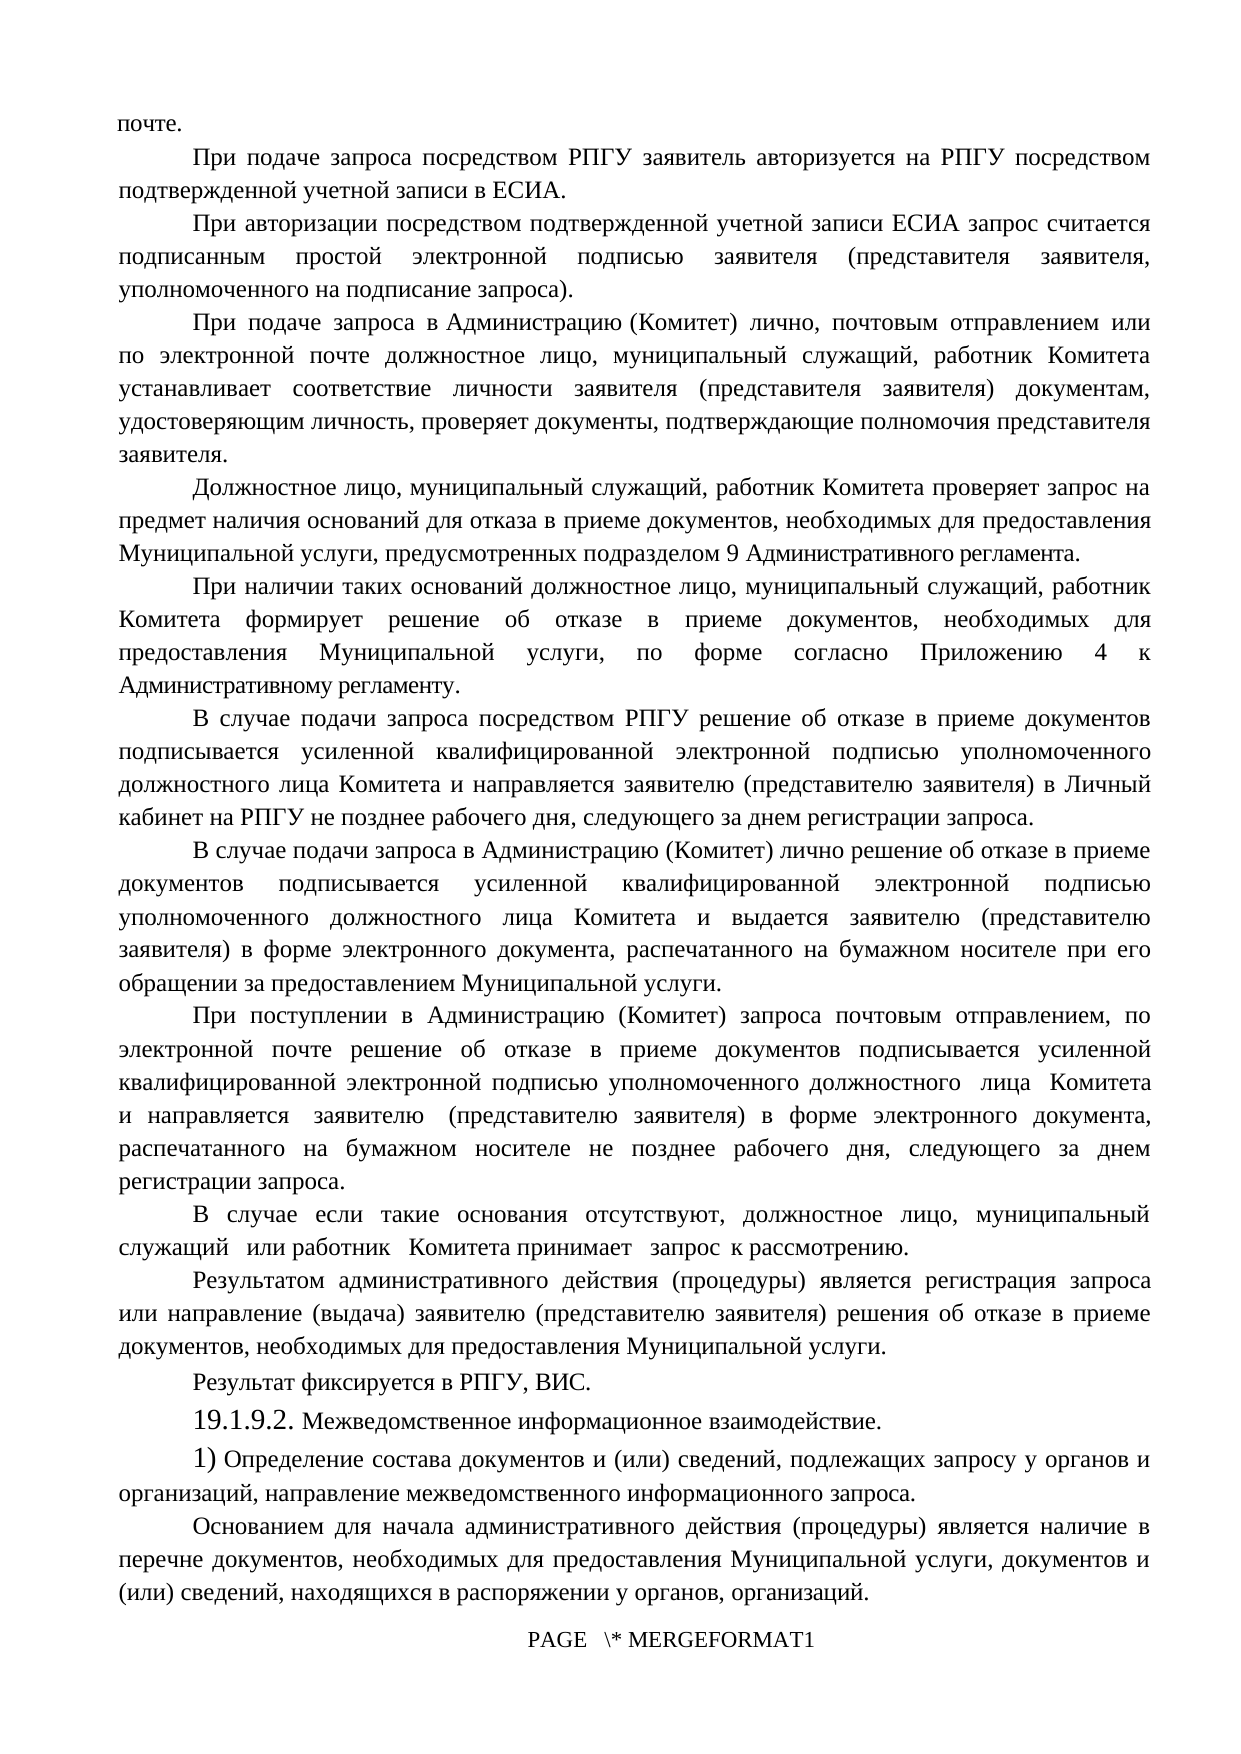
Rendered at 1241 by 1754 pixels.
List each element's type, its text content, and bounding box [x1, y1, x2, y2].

text При подаче запроса посредством РПГУ заявитель авторизуется на РПГУ посредством подтвержденной учетной записи в ЕСИА. [118, 142, 1152, 204]
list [117, 108, 1150, 137]
list Определение состава документов и (или) сведений, подлежащих запросу у органов и организаций, направление межведомственного информационного запроса. [118, 1441, 1151, 1507]
text Результат фиксируется в РПГУ, ВИС. [192, 1364, 1240, 1397]
text Результатом административного действия (процедуры) является регистрация запроса или направление (выдача) заявителю (представителю заявителя) решения об отказе в приеме документов, необходимых для предоставления Муниципальной услуги. [118, 1265, 1152, 1359]
text При авторизации посредством подтвержденной учетной записи ЕСИА запрос считается подписанным простой электронной подписью заявителя (представителя заявителя, уполномоченного на подписание запроса). [118, 208, 1151, 303]
text Должностное лицо, муниципальный служащий, работник Комитета проверяет запрос на предмет наличия оснований для отказа в приеме документов, необходимых для предоставления Муниципальной услуги, предусмотренных подразделом 9 Административного регламента. [118, 472, 1151, 567]
text При подаче запроса в Администрацию (Комитет) лично, почтовым отправлением или по электронной почте должностное лицо, муниципальный служащий, работник Комитета устанавливает соответствие личности заявителя (представителя заявителя) документам, удостоверяющим личность, проверяет документы, подтверждающие полномочия представителя заявителя. [118, 307, 1151, 468]
list Межведомственное информационное взаимодействие. [192, 1402, 1240, 1436]
text Основанием для начала административного действия (процедуры) является наличие в перечне документов, необходимых для предоставления Муниципальной услуги, документов и (или) сведений, находящихся в распоряжении у органов, организаций. [118, 1511, 1151, 1606]
text При наличии таких оснований должностное лицо, муниципальный служащий, работник Комитета формирует решение об отказе в приеме документов, необходимых для предоставления Муниципальной услуги, по форме согласно Приложению 4 к Административному регламенту. [118, 571, 1152, 699]
text В случае подачи запроса в Администрацию (Комитет) лично решение об отказе в приеме документов подписывается усиленной квалифицированной электронной подписью уполномоченного должностного лица Комитета и выдается заявителю (представителю заявителя) в форме электронного документа, распечатанного на бумажном носителе при его обращении за предоставлением Муниципальной услуги. [118, 836, 1152, 996]
text При поступлении в Администрацию (Комитет) запроса почтовым отправлением, по электронной почте решение об отказе в приеме документов подписывается усиленной квалифицированной электронной подписью уполномоченного должностного лица Комитета и направляется заявителю (представителю заявителя) в форме электронного документа, распечатанного на бумажном носителе не позднее рабочего дня, следующего за днем регистрации запроса. [118, 1001, 1152, 1194]
text В случае если такие основания отсутствуют, должностное лицо, муниципальный служащий или работник Комитета принимает запрос к рассмотрению. [118, 1199, 1151, 1261]
text В случае подачи запроса посредством РПГУ решение об отказе в приеме документов подписывается усиленной квалифицированной электронной подписью уполномоченного должностного лица Комитета и направляется заявителю (представителю заявителя) в Личный кабинет на РПГУ не позднее рабочего дня, следующего за днем регистрации запроса. [118, 703, 1152, 831]
